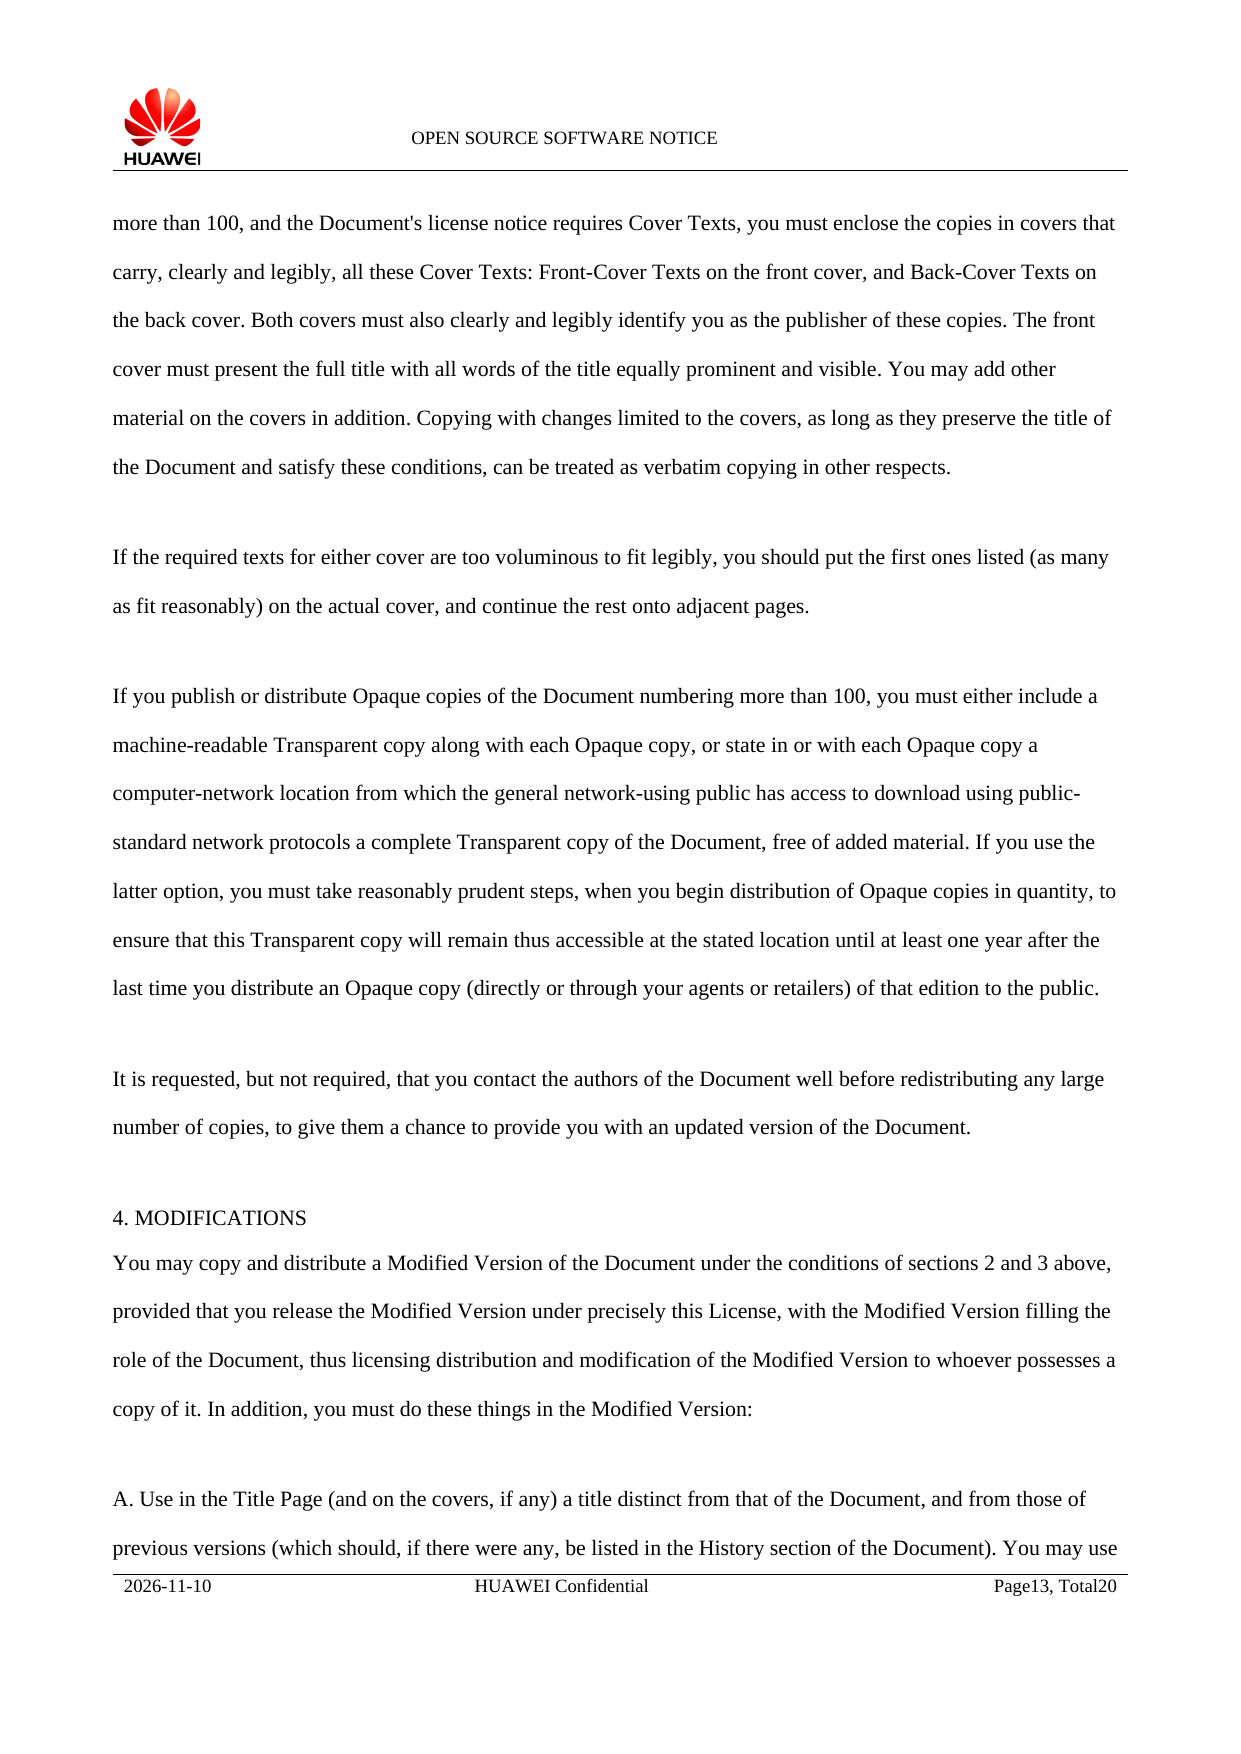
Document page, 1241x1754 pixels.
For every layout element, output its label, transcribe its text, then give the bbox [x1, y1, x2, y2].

text 4. MODIFICATIONS [112, 1201, 1128, 1233]
text It is requested, but not required, that you contact the authors of the Document well before redistributing any large number of copies, to give them a chance to provide you with an updated version of the Document. [112, 1062, 1128, 1143]
text If you publish or distribute Opaque copies of the Document numbering more than 100, you must either include a machine-readable Transparent copy along with each Opaque copy, or state in or with each Opaque copy a computer-network location from which the general network-using public has access to download using public-standard network protocols a complete Transparent copy of the Document, free of added material. If you use the latter option, you must take reasonably prudent steps, when you begin distribution of Opaque copies in quantity, to ensure that this Transparent copy will remain thus accessible at the stated location until at least one year after the last time you distribute an Opaque copy (directly or through your agents or retailers) of that edition to the public. [112, 679, 1128, 1004]
text If the required texts for either cover are too voluminous to fit legibly, you should put the first ones listed (as many as fit reasonably) on the actual cover, and continue the rest onto adjacent pages. [112, 540, 1128, 622]
text You may copy and distribute a Modified Version of the Document under the conditions of sections 2 and 3 above, provided that you release the Modified Version under precisely this License, with the Modified Version filling the role of the Document, thus licensing distribution and modification of the Modified Version to whoever possesses a copy of it. In addition, you must do these things in the Modified Version: [112, 1246, 1128, 1425]
picture [124, 88, 201, 165]
